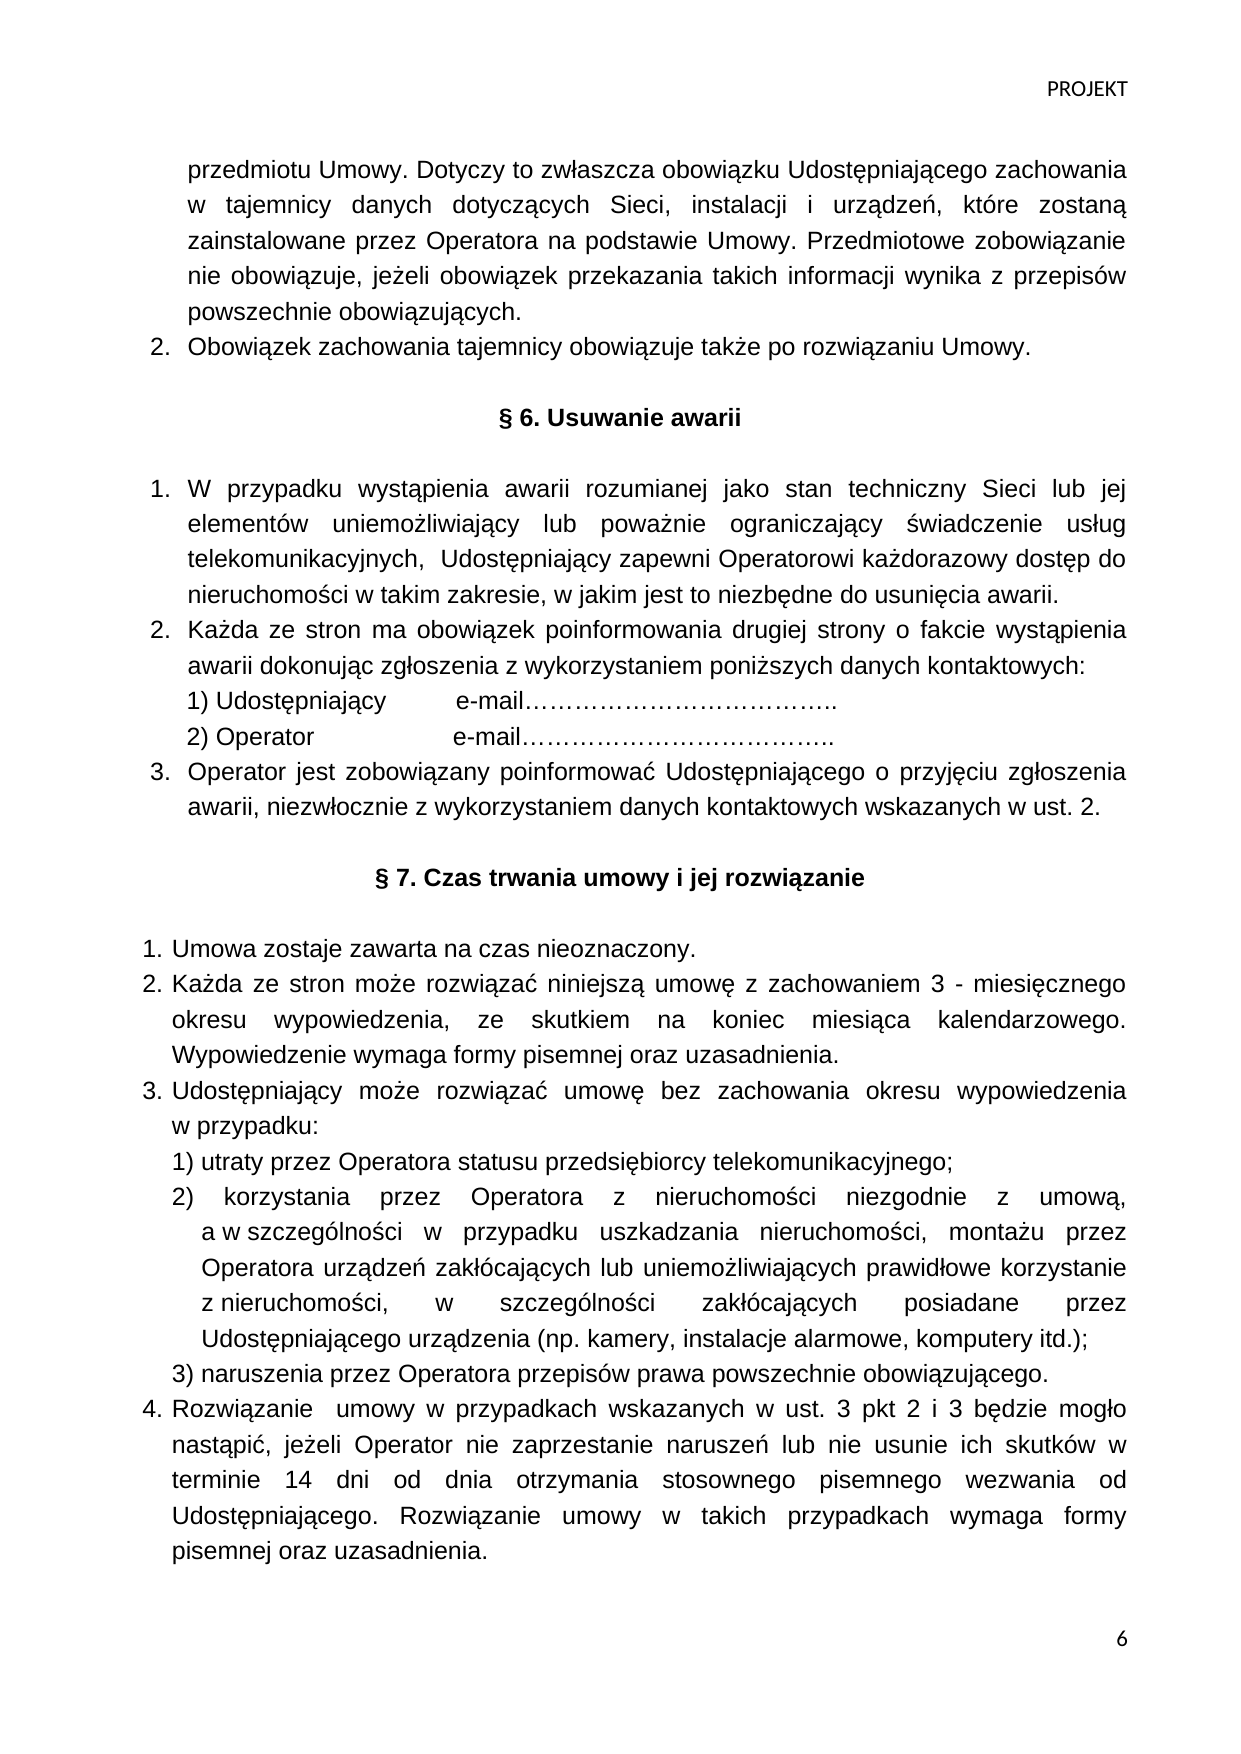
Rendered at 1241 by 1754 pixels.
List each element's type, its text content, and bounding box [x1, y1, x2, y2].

text § 7. Czas trwania umowy i jej rozwiązanie [112, 858, 1128, 894]
list Umowa zostaje zawarta na czas nieoznaczony. [142, 929, 1128, 964]
list Każda ze stron ma obowiązek poinformowania drugiej strony o fakcie wystąpienia awarii dokonując zgłoszenia z wykorzystaniem poniższych danych kontaktowych: [150, 610, 1128, 681]
text 1) Udostępniający e-mail……………………………….. [186, 681, 1128, 717]
text 3) naruszenia przez Operatora przepisów prawa powszechnie obowiązującego. [112, 1354, 1128, 1389]
list Rozwiązanie umowy w przypadkach wskazanych w ust. 3 pkt 2 i 3 będzie mogło nastąpić, jeżeli Operator nie zaprzestanie naruszeń lub nie usunie ich skutków w terminie 14 dni od dnia otrzymania stosownego pisemnego wezwania od Udostępniającego. Rozwiązanie umowy w takich przypadkach wymaga formy pisemnej oraz uzasadnienia. [142, 1389, 1128, 1567]
list W przypadku wystąpienia awarii rozumianej jako stan techniczny Sieci lub jej elementów uniemożliwiający lub poważnie ograniczający świadczenie usług telekomunikacyjnych, Udostępniający zapewni Operatorowi każdorazowy dostęp do nieruchomości w takim zakresie, w jakim jest to niezbędne do usunięcia awarii. [150, 469, 1128, 610]
list Udostępniający może rozwiązać umowę bez zachowania okresu wypowiedzenia w przypadku: [142, 1071, 1128, 1142]
list Każda ze stron może rozwiązać niniejszą umowę z zachowaniem 3 - miesięcznego okresu wypowiedzenia, ze skutkiem na koniec miesiąca kalendarzowego. Wypowiedzenie wymaga formy pisemnej oraz uzasadnienia. [142, 964, 1128, 1071]
text 1) utraty przez Operatora statusu przedsiębiorcy telekomunikacyjnego; [112, 1142, 1128, 1177]
list Operator jest zobowiązany poinformować Udostępniającego o przyjęciu zgłoszenia awarii, niezwłocznie z wykorzystaniem danych kontaktowych wskazanych w ust. 2. [150, 752, 1128, 823]
text 2) korzystania przez Operatora z nieruchomości niezgodnie z umową, a w szczególności w przypadku uszkadzania nieruchomości, montażu przez Operatora urządzeń zakłócających lub uniemożliwiających prawidłowe korzystanie z nieruchomości, w szczególności zakłócających posiadane przez Udostępniającego urządzenia (np. kamery, instalacje alarmowe, komputery itd.); [172, 1177, 1128, 1354]
text § 6. Usuwanie awarii [112, 398, 1128, 433]
list Obowiązek zachowania tajemnicy obowiązuje także po rozwiązaniu Umowy. [150, 327, 1128, 362]
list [150, 150, 1128, 327]
text 2) Operator e-mail……………………………….. [186, 717, 1128, 752]
